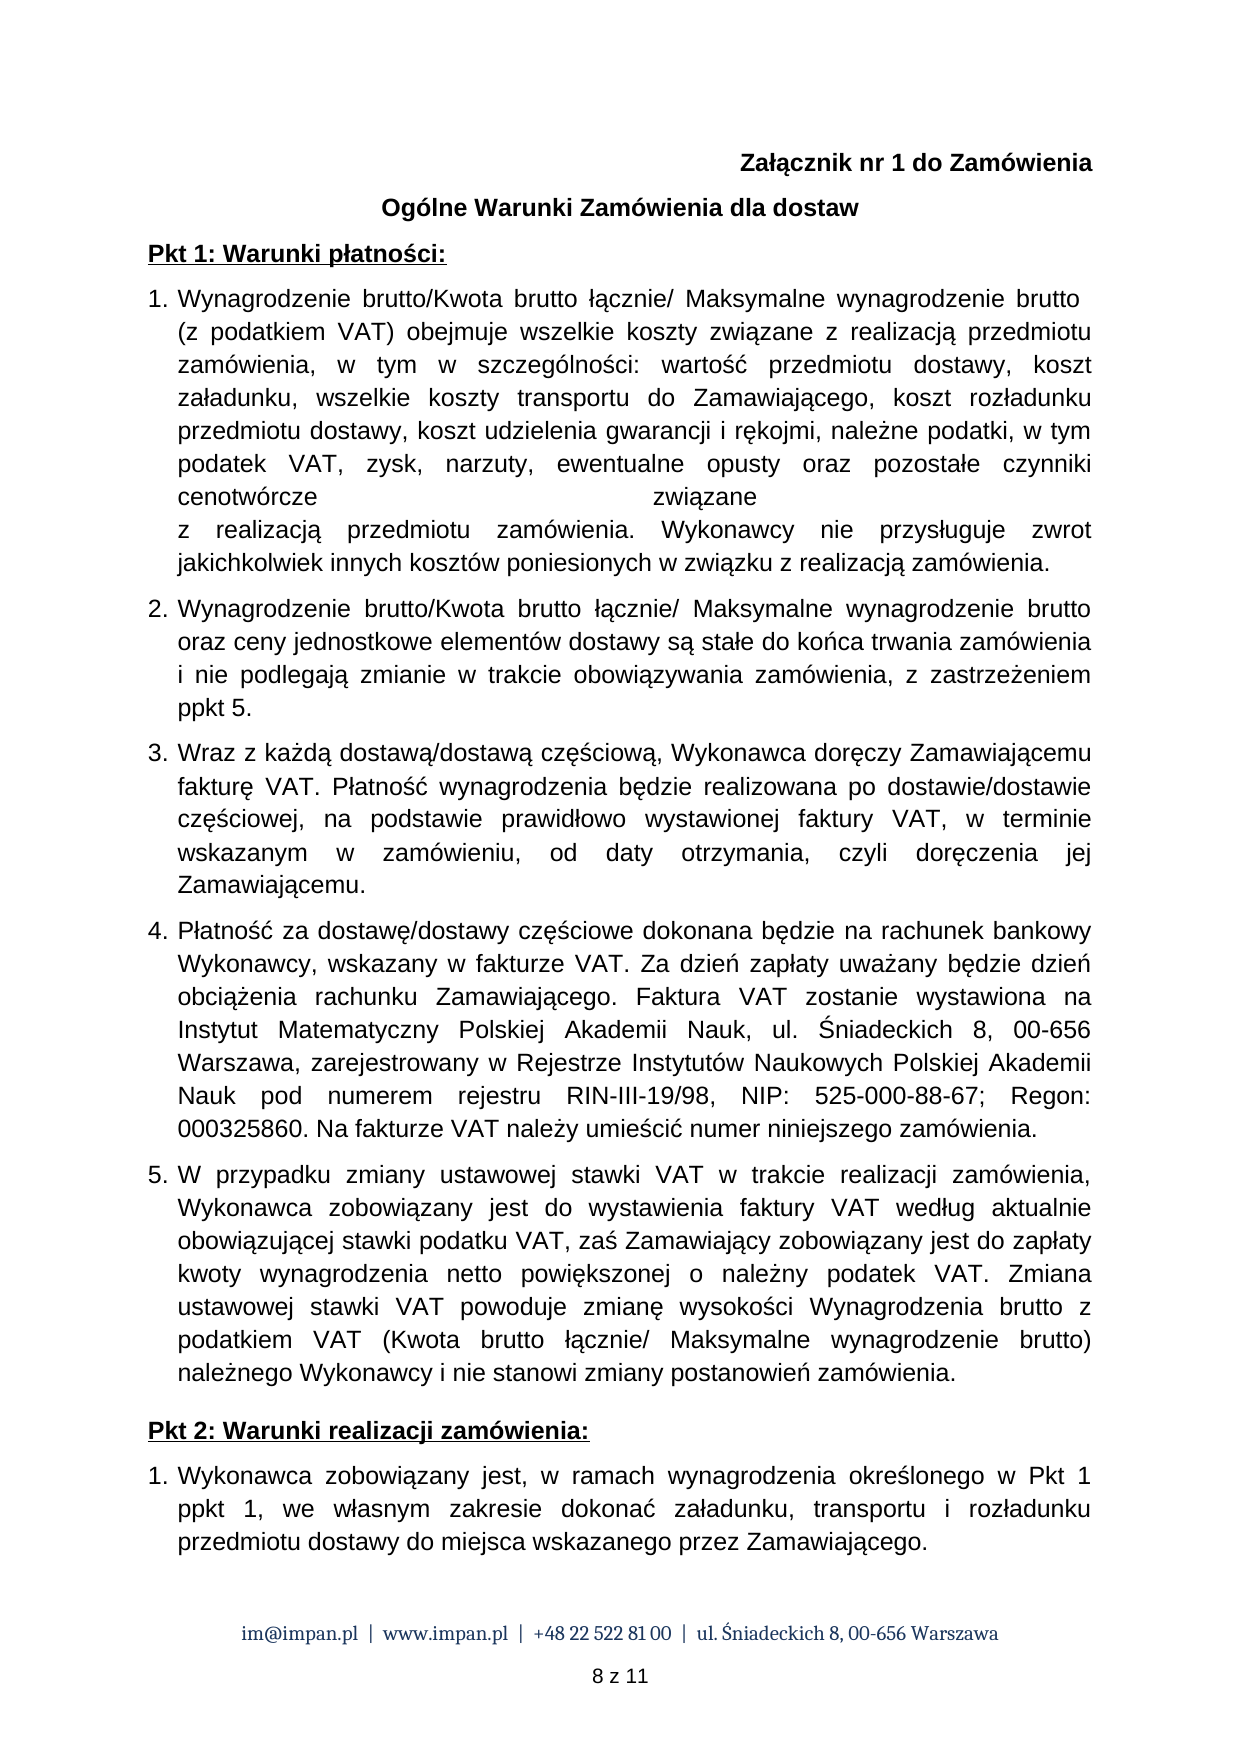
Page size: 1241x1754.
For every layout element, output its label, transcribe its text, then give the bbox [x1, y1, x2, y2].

title Pkt 1: Warunki płatności: [148, 239, 1093, 267]
list W przypadku zmiany ustawowej stawki VAT w trakcie realizacji zamówienia, Wykonawca zobowiązany jest do wystawienia faktury VAT według aktualnie obowiązującej stawki podatku VAT, zaś Zamawiający zobowiązany jest do zapłaty kwoty wynagrodzenia netto powiększonej o należny podatek VAT. Zmiana ustawowej stawki VAT powoduje zmianę wysokości Wynagrodzenia brutto z podatkiem VAT (Kwota brutto łącznie/ Maksymalne wynagrodzenie brutto) należnego Wykonawcy i nie stanowi zmiany postanowień zamówienia. [148, 1160, 1093, 1387]
list Wynagrodzenie brutto/Kwota brutto łącznie/ Maksymalne wynagrodzenie brutto oraz ceny jednostkowe elementów dostawy są stałe do końca trwania zamówienia i nie podlegają zmianie w trakcie obowiązywania zamówienia, z zastrzeżeniem ppkt 5. [148, 594, 1093, 722]
list Wraz z każdą dostawą/dostawą częściową, Wykonawca doręczy Zamawiającemu fakturę VAT. Płatność wynagrodzenia będzie realizowana po dostawie/dostawie częściowej, na podstawie prawidłowo wystawionej faktury VAT, w terminie wskazanym w zamówieniu, od daty otrzymania, czyli doręczenia jej Zamawiającemu. [148, 738, 1093, 899]
text Pkt 2: Warunki realizacji zamówienia: [148, 1416, 1093, 1444]
list Wykonawca zobowiązany jest, w ramach wynagrodzenia określonego w Pkt 1 ppkt 1, we własnym zakresie dokonać załadunku, transportu i rozładunku przedmiotu dostawy do miejsca wskazanego przez Zamawiającego. [148, 1461, 1093, 1556]
list Płatność za dostawę/dostawy częściowe dokonana będzie na rachunek bankowy Wykonawcy, wskazany w fakturze VAT. Za dzień zapłaty uważany będzie dzień obciążenia rachunku Zamawiającego. Faktura VAT zostanie wystawiona na Instytut Matematyczny Polskiej Akademii Nauk, ul. Śniadeckich 8, 00-656 Warszawa, zarejestrowany w Rejestrze Instytutów Naukowych Polskiej Akademii Nauk pod numerem rejestru RIN-III-19/98, NIP: 525-000-88-67; Regon: 000325860. Na fakturze VAT należy umieścić numer niniejszego zamówienia. [148, 916, 1093, 1143]
text Ogólne Warunki Zamówienia dla dostaw [148, 193, 1093, 222]
list Wynagrodzenie brutto/Kwota brutto łącznie/ Maksymalne wynagrodzenie brutto (z podatkiem VAT) obejmuje wszelkie koszty związane z realizacją przedmiotu zamówienia, w tym w szczególności: wartość przedmiotu dostawy, koszt załadunku, wszelkie koszty transportu do Zamawiającego, koszt rozładunku przedmiotu dostawy, koszt udzielenia gwarancji i rękojmi, należne podatki, w tym podatek VAT, zysk, narzuty, ewentualne opusty oraz pozostałe czynniki cenotwórcze związane z realizacją przedmiotu zamówienia. Wykonawcy nie przysługuje zwrot jakichkolwiek innych kosztów poniesionych w związku z realizacją zamówienia. [148, 284, 1093, 577]
text Załącznik nr 1 do Zamówienia [148, 148, 1093, 176]
